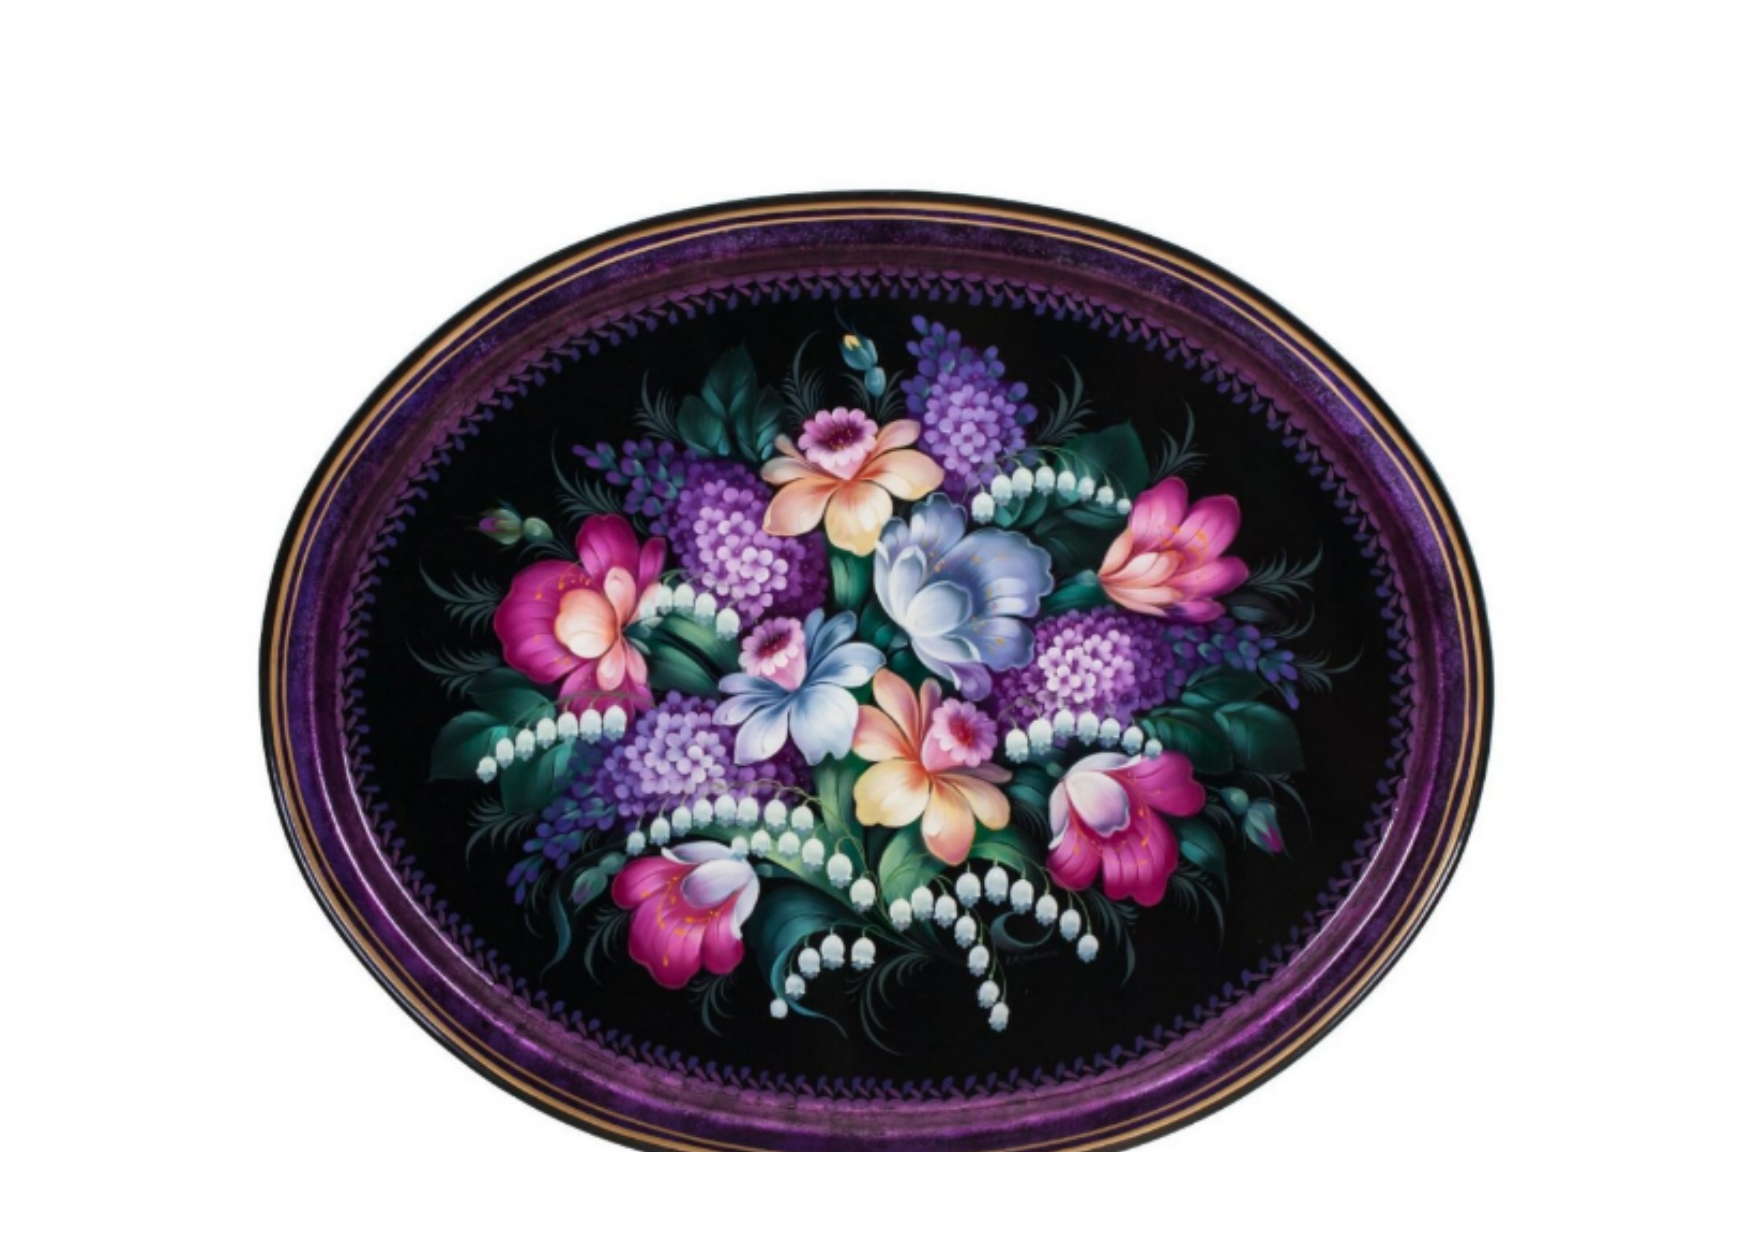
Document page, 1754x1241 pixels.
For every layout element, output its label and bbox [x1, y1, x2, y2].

picture [210, 177, 1544, 1152]
